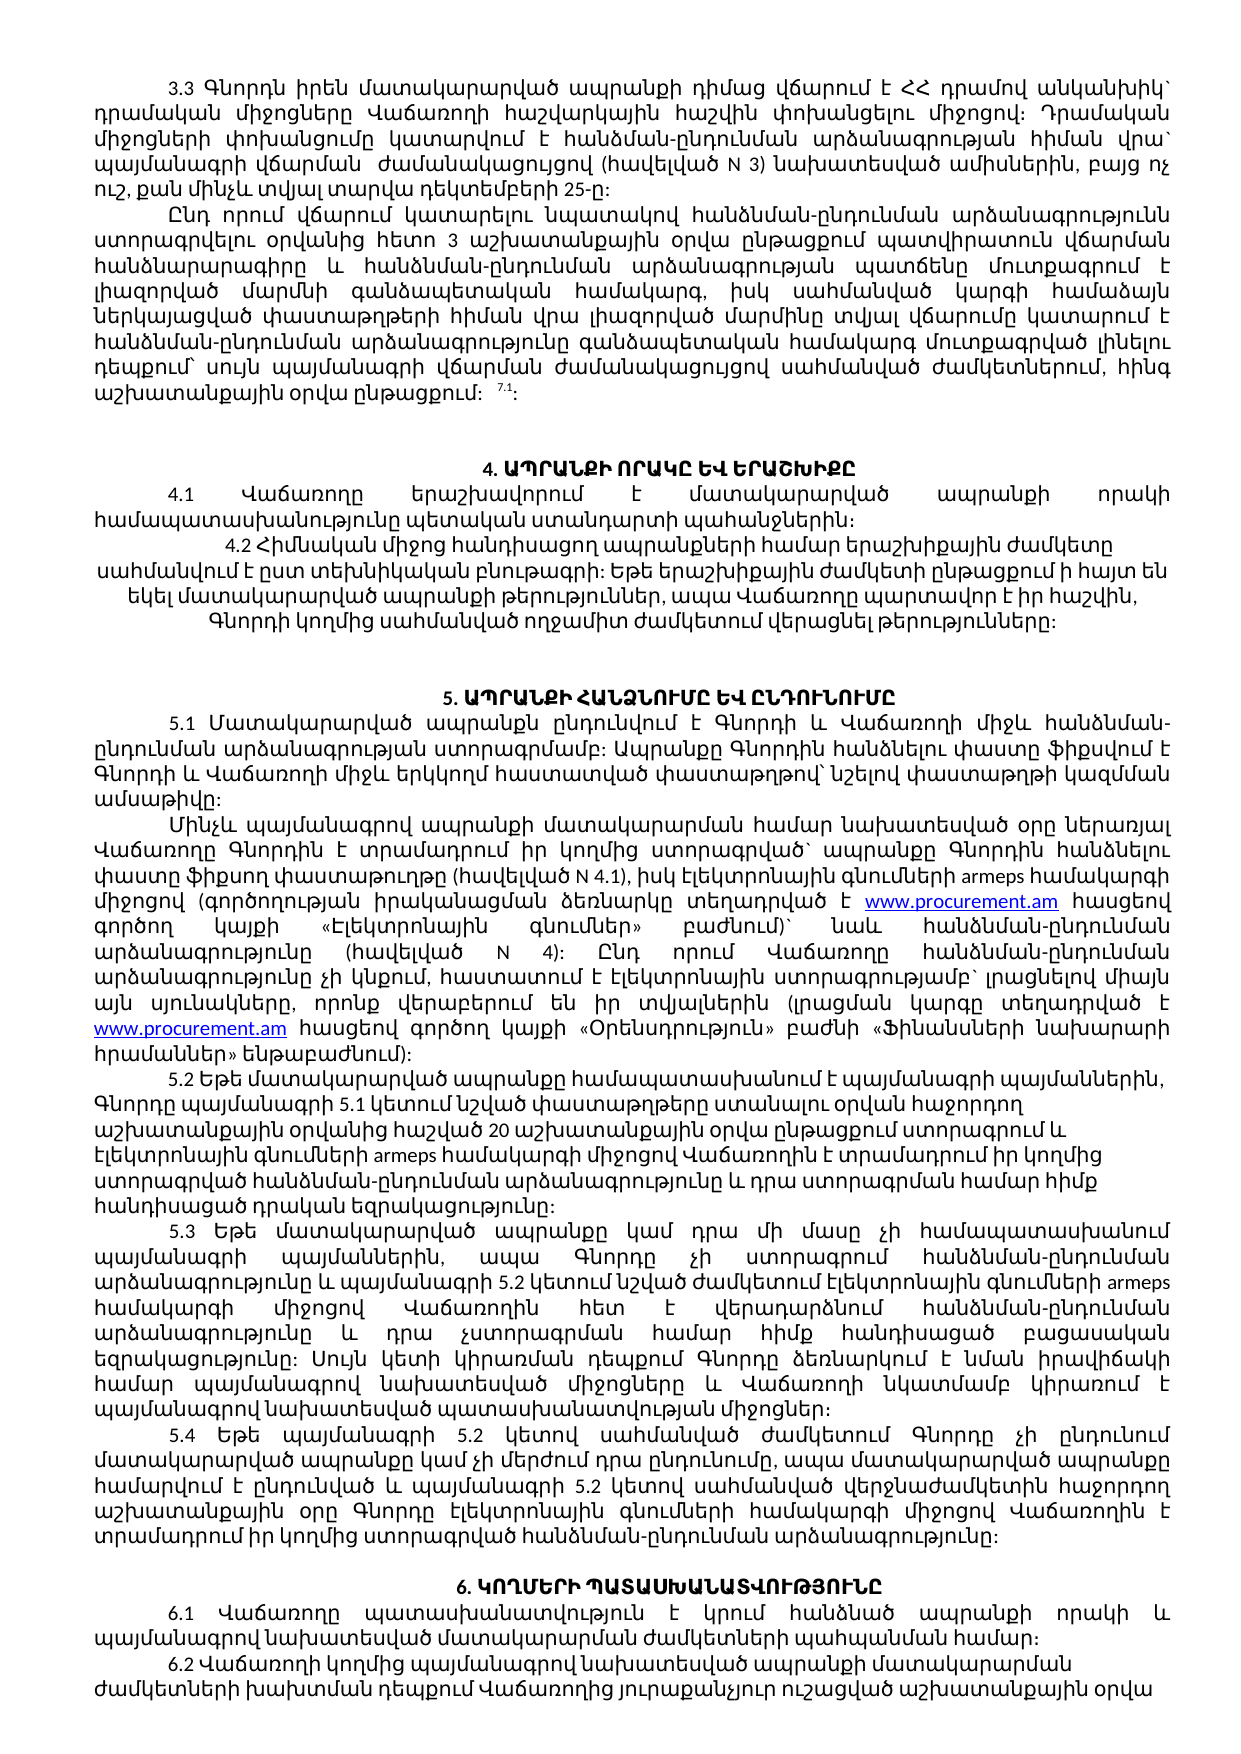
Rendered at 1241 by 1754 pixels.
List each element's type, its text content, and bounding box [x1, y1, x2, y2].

text 3.3 Գնորդն իրեն մատակարարված ապրանքի դիմաց վճարում է ՀՀ դրամով անկանխիկ` դրամական միջոցները Վաճառողի հաշվարկային հաշվին փոխանցելու միջոցով։ Դրամական միջոցների փոխանցումը կատարվում է հանձման-ընդունման արձանագրության հիման վրա` պայմանագրի վճարման ժամանակացույցով (հավելված N 3) նախատեսված ամիսներին, բայց ոչ ուշ, քան մինչև տվյալ տարվա դեկտեմբերի 25-ը: [94, 75, 1171, 202]
text 5.4 Եթե պայմանագրի 5.2 կետով սահմանված ժամկետում Գնորդը չի ընդունում մատակարարված ապրանքը կամ չի մերժում դրա ընդունումը, ապա մատակարարված ապրանքը համարվում է ընդունված և պայմանագրի 5.2 կետով սահմանված վերջնաժամկետին հաջորդող աշխատանքային օրը Գնորդը էլեկտրոնային գնումների համակարգի միջոցով Վաճառողին է տրամադրում իր կողմից ստորագրված հանձնման-ընդունման արձանագրությունը: [94, 1422, 1171, 1549]
text Մինչև պայմանագրով ապրանքի մատակարարման համար նախատեսված օրը ներառյալ Վաճառողը Գնորդին է տրամադրում իր կողմից ստորագրված` ապրանքը Գնորդին հանձնելու փաստը ֆիքսող փաստաթուղթը (հավելված N 4.1), իսկ էլեկտրոնային գնումների armeps համակարգի միջոցով (գործողության իրականացման ձեռնարկը տեղադրված է www.procurement.am հասցեով գործող կայքի «Էլեկտրոնային գնումներ» բաժնում)` նաև հանձնման-ընդունման արձանագրությունը (հավելված N 4): Ընդ որում Վաճառողը հանձնման-ընդունման արձանագրությունը չի կնքում, հաստատում է էլեկտրոնային ստորագրությամբ` լրացնելով միայն այն սյունակները, որոնք վերաբերում են իր տվյալներին (լրացման կարգը տեղադրված է www.procurement.am հասցեով գործող կայքի «Օրենսդրություն» բաժնի «Ֆինանսների նախարարի հրամաններ» ենթաբաժնում): [94, 812, 1171, 1066]
text 4. ԱՊՐԱՆՔԻ ՈՐԱԿԸ ԵՎ ԵՐԱՇԽԻՔԸ [94, 456, 1171, 482]
text 5. ԱՊՐԱՆՔԻ ՀԱՆՁՆՈՒՄԸ ԵՎ ԸՆԴՈՒՆՈՒՄԸ [94, 685, 1171, 710]
text 5.3 Եթե մատակարարված ապրանքը կամ դրա մի մասը չի համապատասխանում պայմանագրի պայմաններին, ապա Գնորդը չի ստորագրում հանձնման-ընդունման արձանագրությունը և պայմանագրի 5.2 կետում նշված ժամկետում էլեկտրոնային գնումների armeps համակարգի միջոցով Վաճառողին հետ է վերադարձնում հանձնման-ընդունման արձանագրությունը և դրա չստորագրման համար հիմք հանդիսացած բացասական եզրակացությունը: Սույն կետի կիրառման դեպքում Գնորդը ձեռնարկում է նման իրավիճակի համար պայմանագրով նախատեսված միջոցները և Վաճառողի նկատմամբ կիրառում է պայմանագրով նախատեսված պատասխանատվության միջոցներ։ [94, 1219, 1171, 1422]
text 4.2 Հիմնական միջոց հանդիսացող ապրանքների համար երաշխիքային ժամկետը սահմանվում է ըստ տեխնիկական բնութագրի: Եթե երաշխիքային ժամկետի ընթացքում ի հայտ են եկել մատակարարված ապրանքի թերություններ, ապա Վաճառողը պարտավոր է իր հաշվին, Գնորդի կողմից սահմանված ողջամիտ ժամկետում վերացնել թերությունները: [94, 532, 1171, 634]
text 5.2 Եթե մատակարարված ապրանքը համապատասխանում է պայմանագրի պայմաններին, Գնորդը պայմանագրի 5.1 կետում նշված փաստաթղթերը ստանալու օրվան հաջորդող աշխատանքային օրվանից հաշված 20 աշխատանքային օրվա ընթացքում ստորագրում և էլեկտրոնային գնումների armeps համակարգի միջոցով Վաճառողին է տրամադրում իր կողմից ստորագրված հանձնման-ընդունման արձանագրությունը և դրա ստորագրման համար հիմք հանդիսացած դրական եզրակացությունը: [94, 1066, 1171, 1219]
text 6. ԿՈՂՄԵՐԻ ՊԱՏԱՍԽԱՆԱՏՎՈՒԹՅՈՒՆԸ [94, 1574, 1171, 1600]
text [94, 1651, 1171, 1702]
text 5.1 Մատակարարված ապրանքն ընդունվում է Գնորդի և Վաճառողի միջև հանձնման-ընդունման արձանագրության ստորագրմամբ: Ապրանքը Գնորդին հանձնելու փաստը ֆիքսվում է Գնորդի և Վաճառողի միջև երկկողմ հաստատված փաստաթղթով՝ նշելով փաստաթղթի կազմման ամսաթիվը: [94, 710, 1171, 812]
text 6.1 Վաճառողը պատասխանատվություն է կրում հանձնած ապրանքի որակի և պայմանագրով նախատեսված մատակարարման ժամկետների պահպանման համար։ [94, 1600, 1171, 1651]
text 4.1 Վաճառողը երաշխավորում է մատակարարված ապրանքի որակի համապատասխանությունը պետական ստանդարտի պահանջներին։ [94, 482, 1171, 532]
